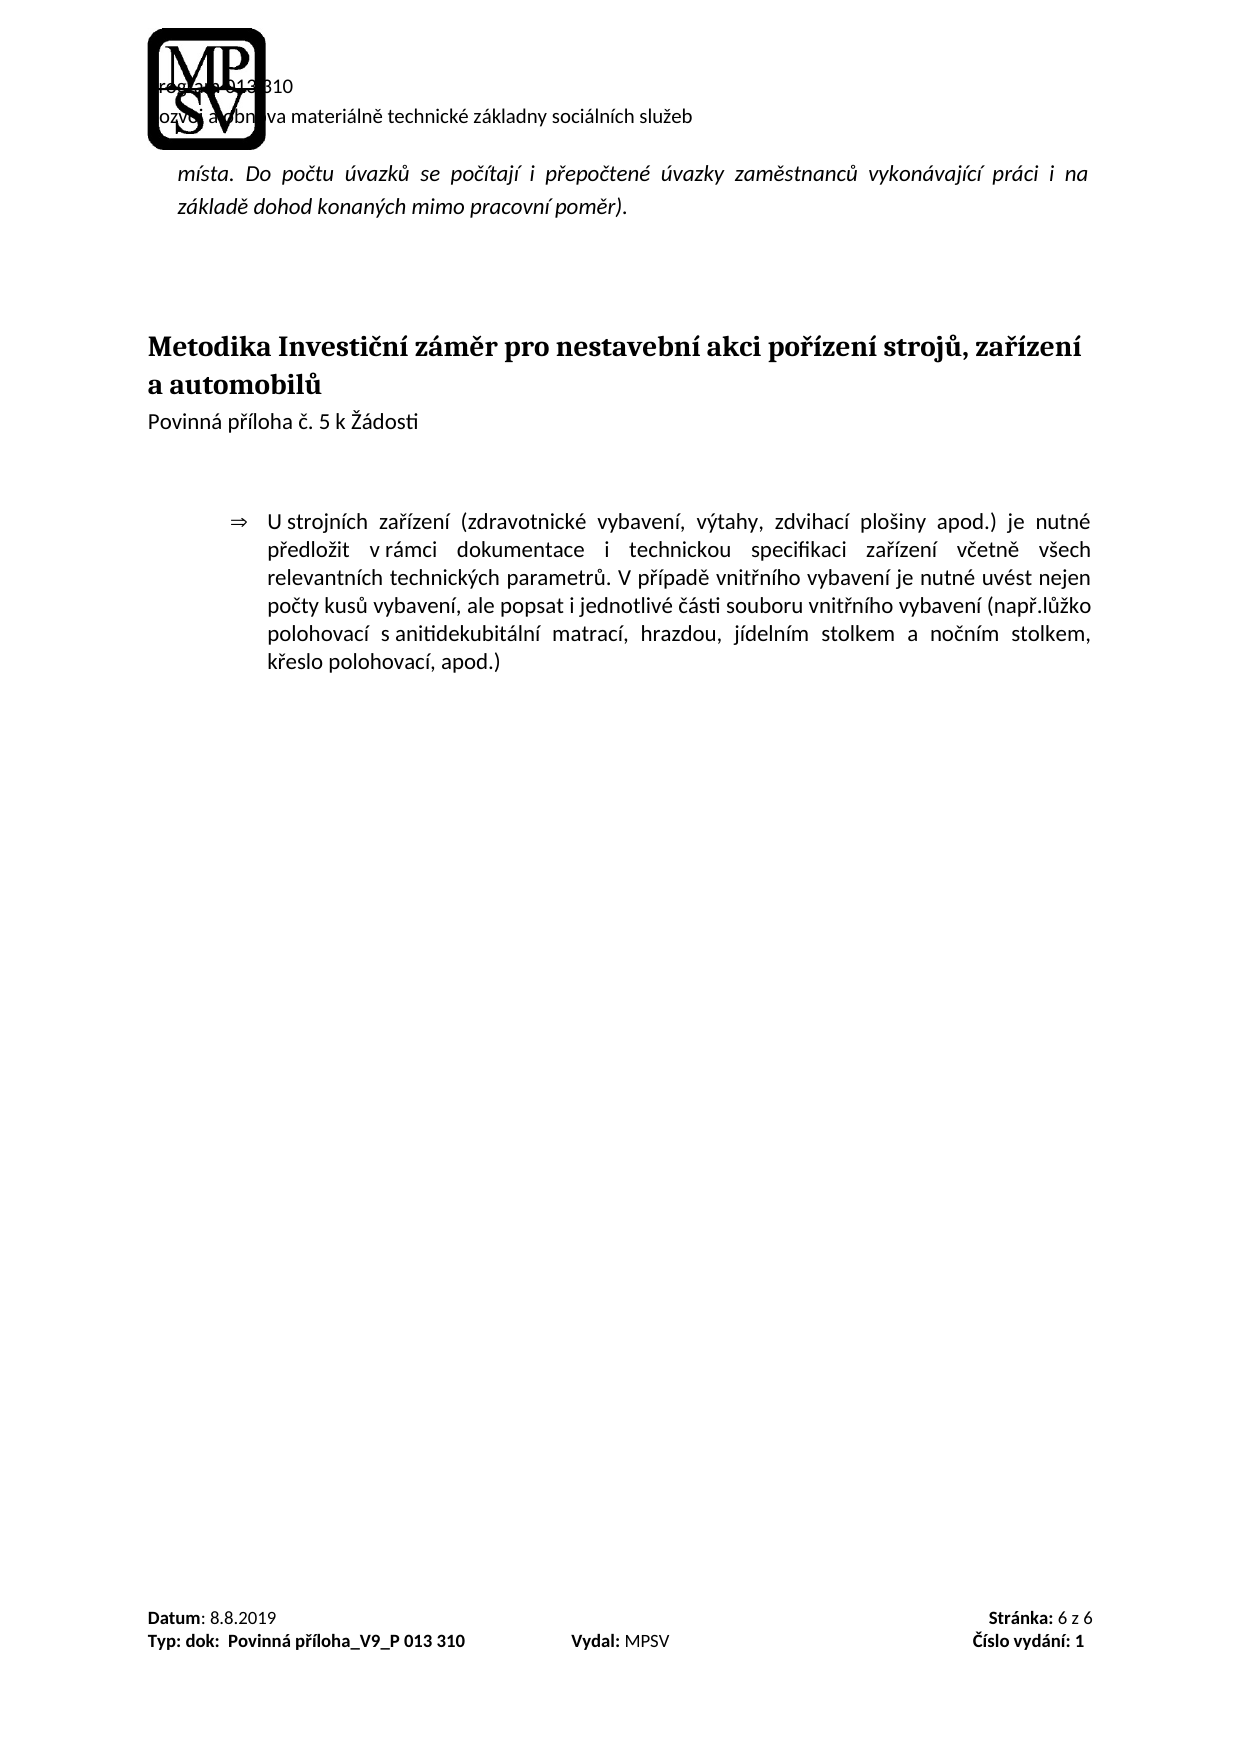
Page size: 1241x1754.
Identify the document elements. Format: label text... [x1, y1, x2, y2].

list U strojních zařízení (zdravotnické vybavení, výtahy, zdvihací plošiny apod.) je nutné předložit v rámci dokumentace i technickou specifikaci zařízení včetně všech relevantních technických parametrů. V případě vnitřního vybavení je nutné uvést nejen počty kusů vybavení, ale popsat i jednotlivé části souboru vnitřního vybavení (např.lůžko polohovací s anitidekubitální matrací, hrazdou, jídelním stolkem a nočním stolkem, křeslo polohovací, apod.) [229, 507, 1093, 675]
text Povinná příloha č. 5 k Žádosti [148, 407, 1093, 435]
picture [147, 28, 266, 150]
subtitle Metodika Investiční záměr pro nestavební akci pořízení strojů, zařízení a automobilů [148, 330, 1093, 402]
